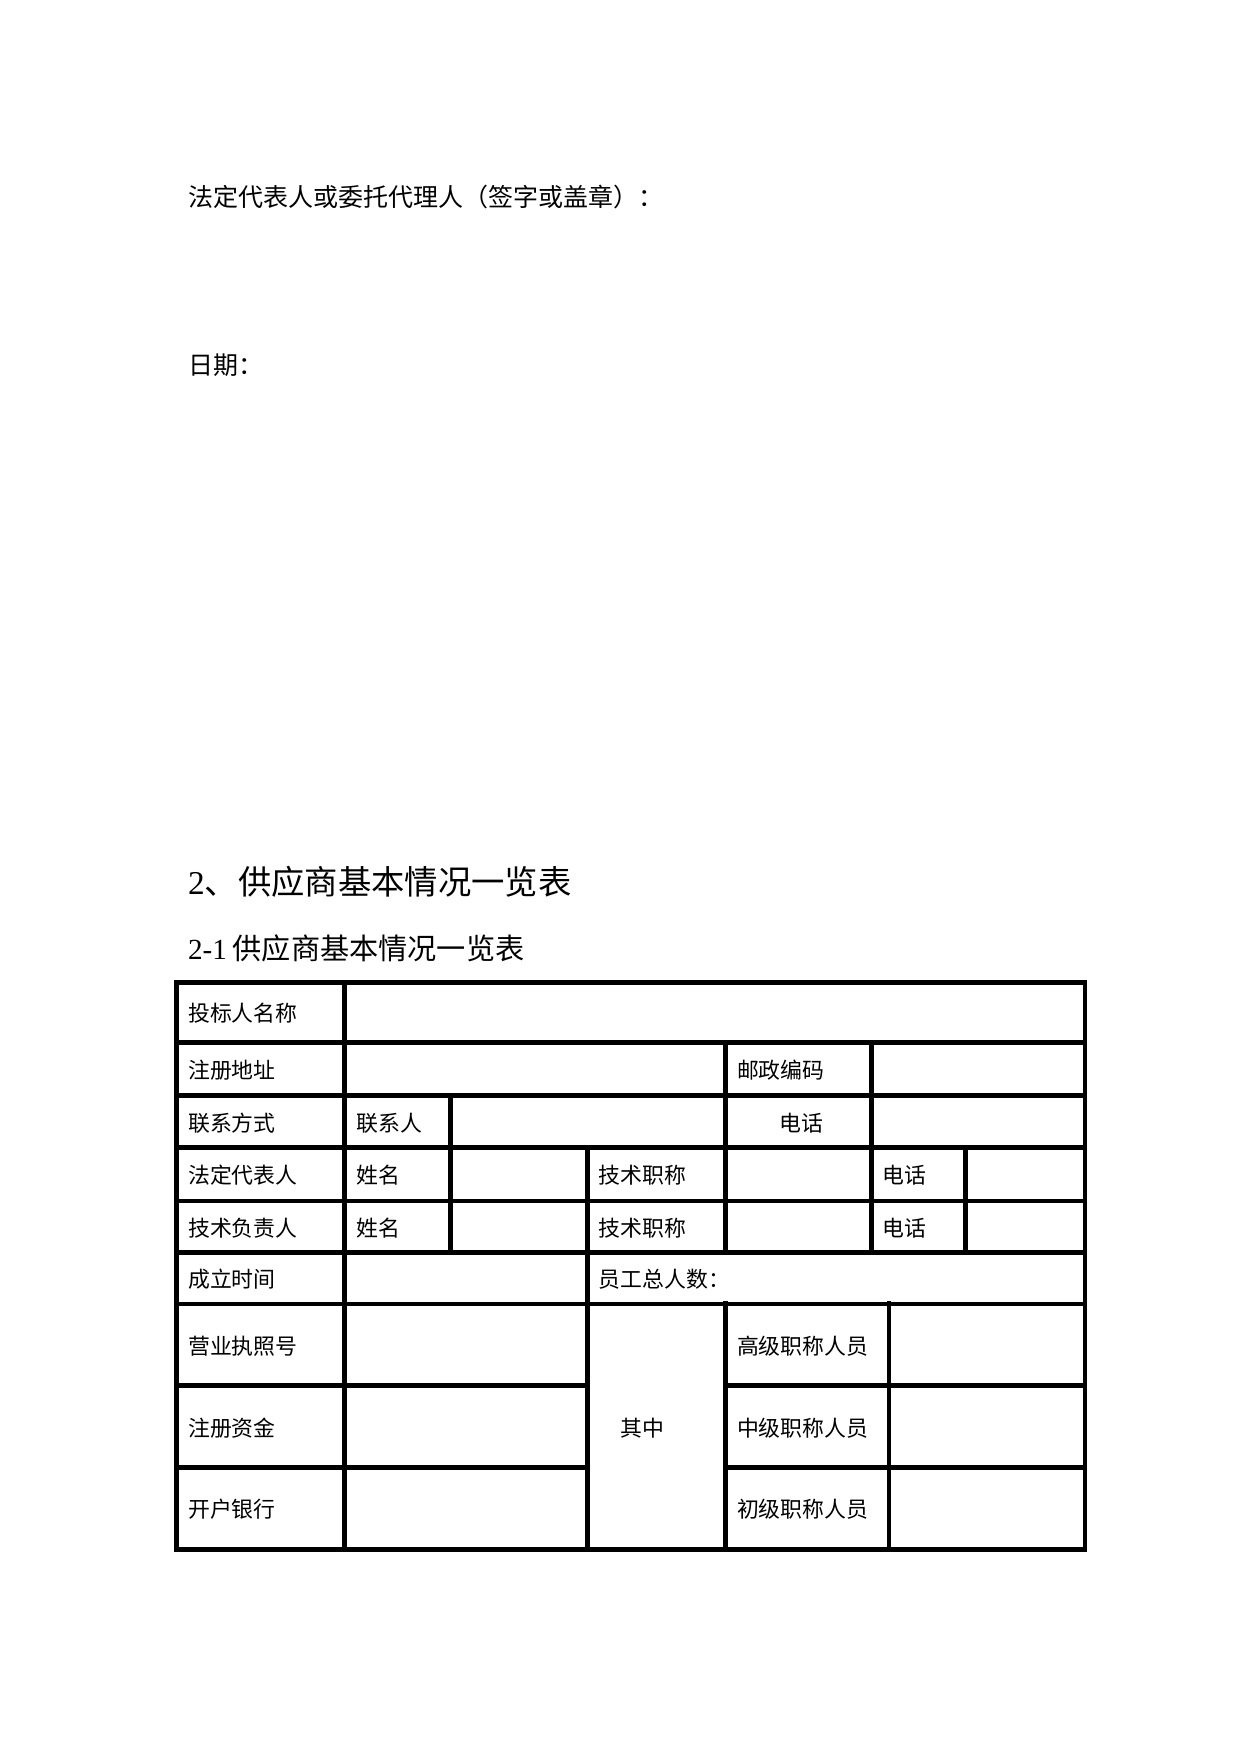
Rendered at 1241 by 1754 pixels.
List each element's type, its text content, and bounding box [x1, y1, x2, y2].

table_cell 高级职称人员 [728, 1306, 887, 1383]
table_cell [891, 1306, 1083, 1383]
table_cell [968, 1203, 1083, 1250]
text 2、供应商基本情况一览表 [188, 847, 1052, 913]
table_cell [728, 1150, 869, 1198]
table_cell 联系方式 [179, 1098, 342, 1145]
table_cell [347, 1388, 585, 1465]
table_cell [453, 1098, 723, 1145]
table_cell 电话 [874, 1150, 963, 1198]
table_cell 邮政编码 [728, 1045, 869, 1093]
table_cell 技术负责人 [179, 1203, 342, 1250]
table_cell [728, 1203, 869, 1250]
table_cell [347, 1306, 585, 1383]
table_cell 营业执照号 [179, 1306, 342, 1383]
table_cell [891, 1388, 1083, 1465]
table_cell 成立时间 [179, 1255, 342, 1301]
table_cell 电话 [874, 1203, 963, 1250]
table_cell 姓名 [347, 1150, 448, 1198]
table_cell 初级职称人员 [728, 1470, 887, 1547]
table_cell [347, 1470, 585, 1547]
table_cell 技术职称 [590, 1150, 723, 1198]
table_cell 姓名 [347, 1203, 448, 1250]
table_cell [874, 1098, 1083, 1145]
table_cell [453, 1150, 585, 1198]
table_cell [453, 1203, 585, 1250]
table_cell 法定代表人 [179, 1150, 342, 1198]
table_cell [968, 1150, 1083, 1198]
table_cell [347, 1045, 723, 1093]
table_cell 联系人 [347, 1098, 448, 1145]
table_cell 其中 [590, 1306, 723, 1547]
table_cell 注册资金 [179, 1388, 342, 1465]
table_cell [874, 1045, 1083, 1093]
table_header [347, 985, 1083, 1040]
table_cell 注册地址 [179, 1045, 342, 1093]
text 日期： [188, 331, 1052, 397]
table_cell 开户银行 [179, 1470, 342, 1547]
table_cell [891, 1470, 1083, 1547]
table_header 投标人名称 [179, 985, 342, 1040]
table_cell 员工总人数： [590, 1255, 1083, 1301]
table_cell [347, 1255, 585, 1301]
table_cell 电话 [728, 1098, 869, 1145]
text 2-1供应商基本情况一览表 [188, 913, 1052, 980]
text 法定代表人或委托代理人（签字或盖章）： [188, 162, 1052, 229]
table_cell 技术职称 [590, 1203, 723, 1250]
table_cell 中级职称人员 [728, 1388, 887, 1465]
